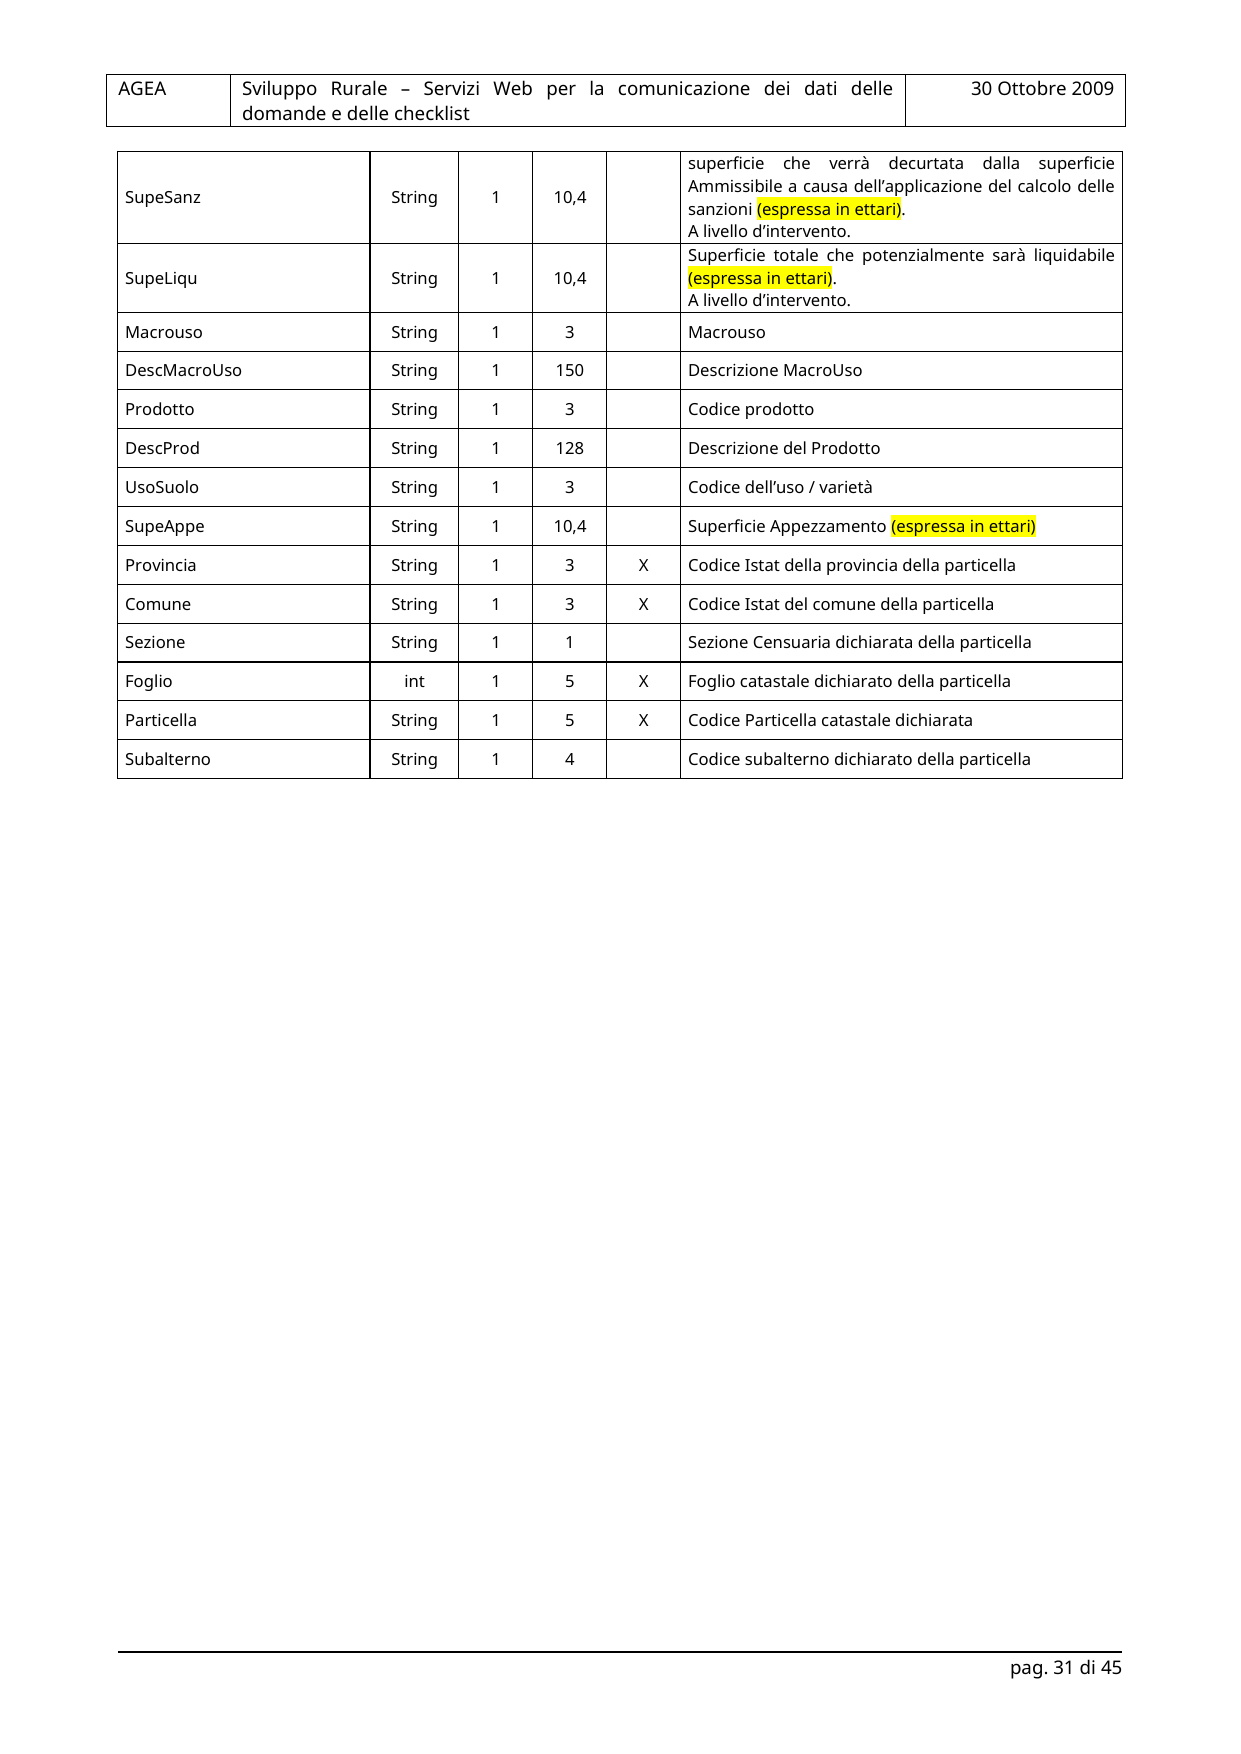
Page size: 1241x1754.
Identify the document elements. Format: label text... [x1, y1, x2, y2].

table_cell 4 [533, 740, 606, 778]
table_cell 128 [533, 429, 606, 467]
table_cell [607, 624, 680, 661]
table_cell Codice prodotto [681, 390, 1122, 428]
table_cell String [371, 244, 458, 312]
table_cell Sezione Censuaria dichiarata della particella [681, 624, 1122, 661]
table_cell 1 [459, 624, 532, 661]
table_cell Macrouso [681, 313, 1122, 351]
table_cell Provincia [118, 546, 369, 584]
table_cell 1 [459, 352, 532, 389]
table_cell Foglio [118, 663, 369, 700]
table_cell 10,4 [533, 152, 606, 242]
table_cell 1 [459, 585, 532, 622]
table_cell 3 [533, 390, 606, 428]
table_cell X [607, 701, 680, 739]
table_cell 1 [459, 701, 532, 739]
table_cell 5 [533, 663, 606, 700]
table_cell String [371, 468, 458, 506]
table_cell String [371, 701, 458, 739]
table_cell 10,4 [533, 244, 606, 312]
table_cell Superficie totale che potenzialmente sarà liquidabile (espressa in ettari). A livello d’intervento. [681, 244, 1122, 312]
table_cell Codice dell’uso / varietà [681, 468, 1122, 506]
table_cell Codice Istat della provincia della particella [681, 546, 1122, 584]
table_cell [607, 507, 680, 545]
table_cell Superficie Appezzamento (espressa in ettari) [681, 507, 1122, 545]
table_cell String [371, 152, 458, 242]
table_cell [607, 429, 680, 467]
table_cell DescMacroUso [118, 352, 369, 389]
table_cell 3 [533, 546, 606, 584]
table_cell [607, 390, 680, 428]
table_cell 1 [533, 624, 606, 661]
table_cell Macrouso [118, 313, 369, 351]
table_cell Subalterno [118, 740, 369, 778]
table_cell String [371, 624, 458, 661]
table_cell [607, 352, 680, 389]
table_cell String [371, 740, 458, 778]
table_cell 1 [459, 546, 532, 584]
table_cell SupeAppe [118, 507, 369, 545]
table_cell 1 [459, 740, 532, 778]
table_cell X [607, 663, 680, 700]
table_cell 1 [459, 244, 532, 312]
table_cell Codice Particella catastale dichiarata [681, 701, 1122, 739]
table_cell 5 [533, 701, 606, 739]
table_cell 3 [533, 585, 606, 622]
table_cell String [371, 507, 458, 545]
table_cell [607, 468, 680, 506]
table_cell String [371, 429, 458, 467]
table_cell Comune [118, 585, 369, 622]
table_cell UsoSuolo [118, 468, 369, 506]
table_cell Descrizione del Prodotto [681, 429, 1122, 467]
table_cell X [607, 546, 680, 584]
table_cell Codice Istat del comune della particella [681, 585, 1122, 622]
table_cell 1 [459, 507, 532, 545]
table_cell 1 [459, 663, 532, 700]
table_cell Particella [118, 701, 369, 739]
table_cell SupeLiqu [118, 244, 369, 312]
table_cell String [371, 546, 458, 584]
table_cell 1 [459, 313, 532, 351]
table_cell String [371, 390, 458, 428]
table_cell Descrizione MacroUso [681, 352, 1122, 389]
table_cell String [371, 585, 458, 622]
table_cell X [607, 585, 680, 622]
table_cell 3 [533, 313, 606, 351]
table_cell SupeSanz [118, 152, 369, 242]
table_cell Prodotto [118, 390, 369, 428]
table_cell Codice subalterno dichiarato della particella [681, 740, 1122, 778]
table_cell 3 [533, 468, 606, 506]
table_cell [607, 152, 680, 242]
table_cell 1 [459, 429, 532, 467]
table_cell Sezione [118, 624, 369, 661]
table_cell [607, 313, 680, 351]
table_cell String [371, 313, 458, 351]
table_cell 10,4 [533, 507, 606, 545]
table_cell int [371, 663, 458, 700]
table_cell 1 [459, 390, 532, 428]
table_cell 1 [459, 468, 532, 506]
table_cell 1 [459, 152, 532, 242]
table_cell [607, 244, 680, 312]
table_cell String [371, 352, 458, 389]
table_cell DescProd [118, 429, 369, 467]
table_cell 150 [533, 352, 606, 389]
table_cell Foglio catastale dichiarato della particella [681, 663, 1122, 700]
table_cell superficie che verrà decurtata dalla superficie Ammissibile a causa dell’applicazione del calcolo delle sanzioni (espressa in ettari). A livello d’intervento. [681, 152, 1122, 242]
table_cell [607, 740, 680, 778]
